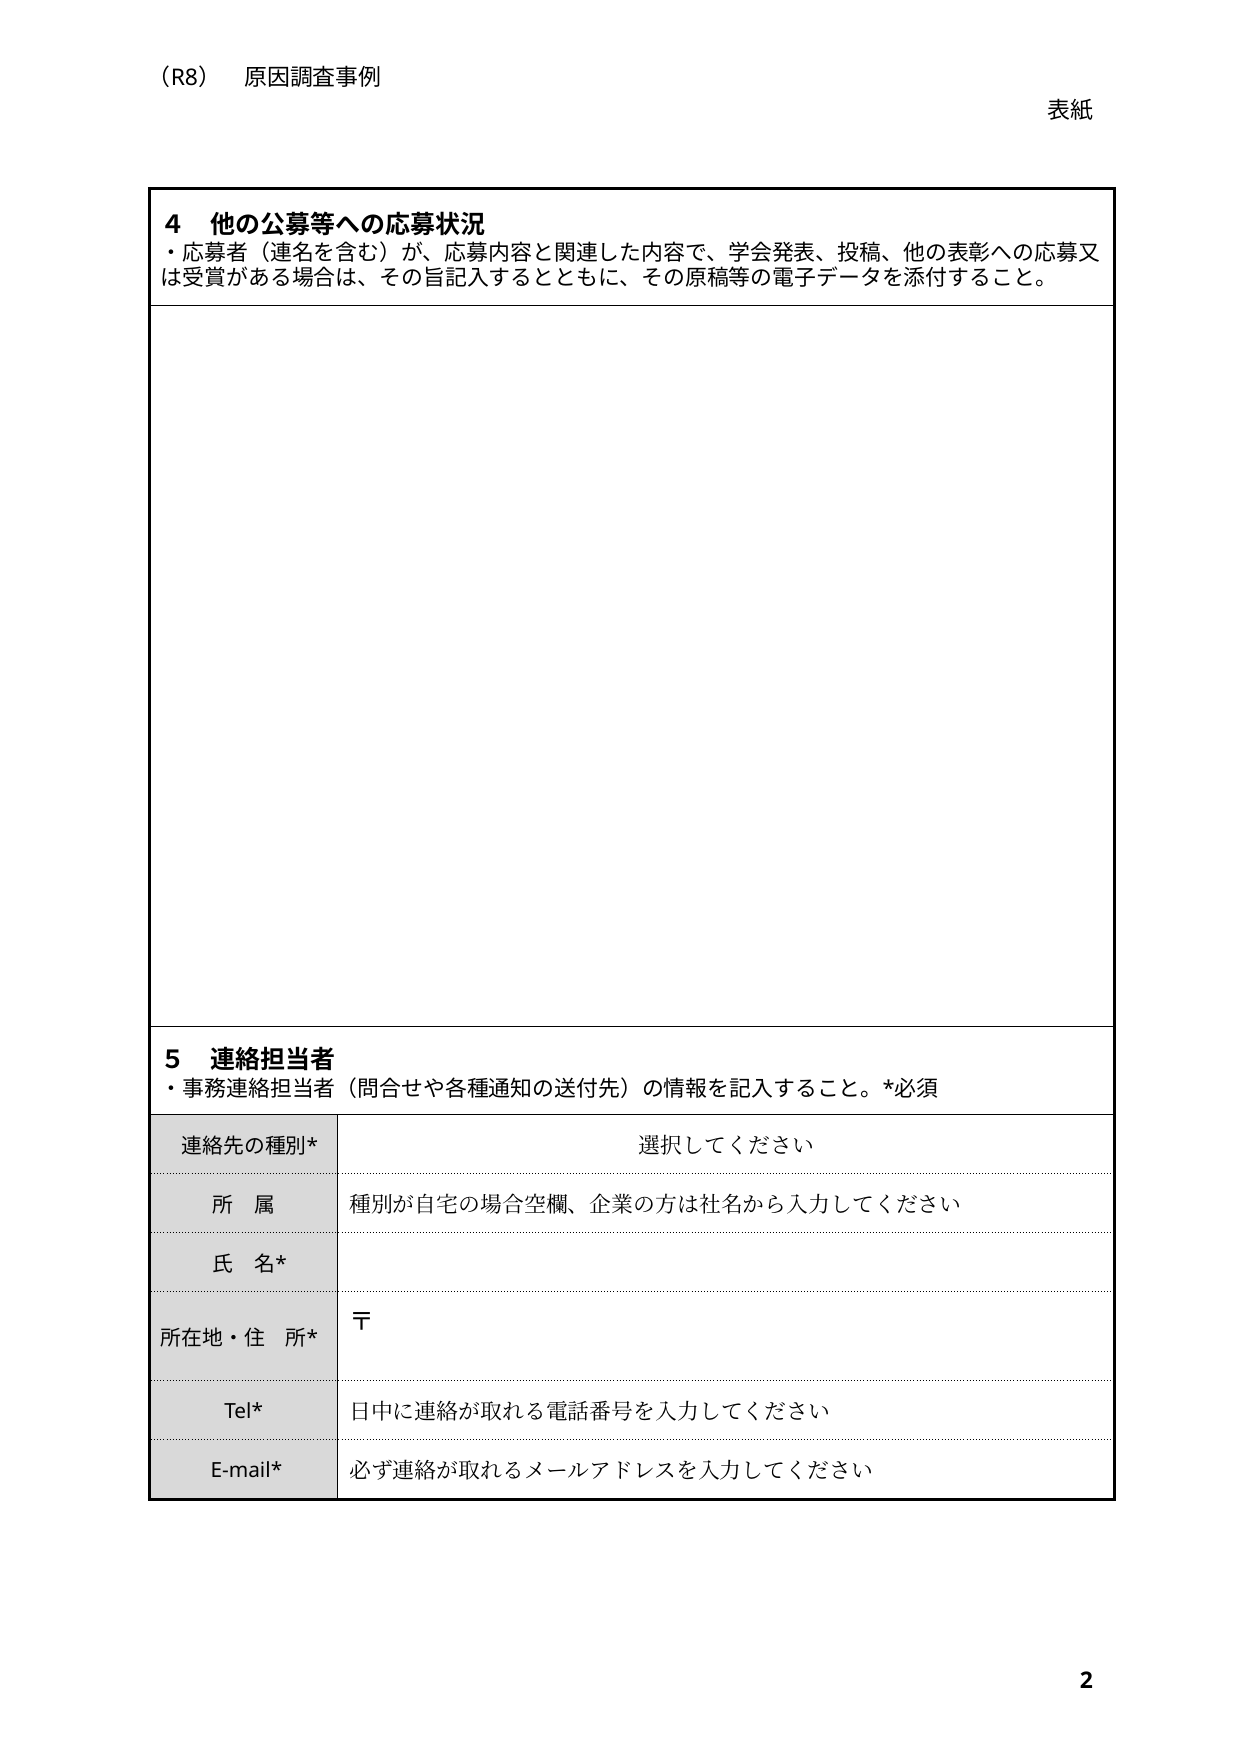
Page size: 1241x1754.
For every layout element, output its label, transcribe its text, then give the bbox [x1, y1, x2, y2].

table_cell E-mail* [151, 1439, 337, 1498]
table_cell 氏 名* [151, 1232, 337, 1291]
table_cell Tel* [151, 1380, 337, 1439]
table_cell [338, 1232, 1113, 1291]
table_cell 所 属 [151, 1173, 337, 1232]
table_cell 所在地・住 所* [151, 1291, 337, 1380]
table_cell 〒 [338, 1291, 1113, 1380]
table_cell ５ 連絡担当者 ・事務連絡担当者（問合せや各種通知の送付先）の情報を記入すること。*必須 [151, 1027, 1113, 1114]
table_header ４ 他の公募等への応募状況 ・応募者（連名を含む）が、応募内容と関連した内容で、学会発表、投稿、他の表彰への応募又は受賞がある場合は、その旨記入するとともに、その原稿等の電子データを添付すること。 [151, 190, 1113, 305]
table_cell [151, 306, 1113, 1026]
table_cell 連絡先の種別* [151, 1115, 337, 1173]
